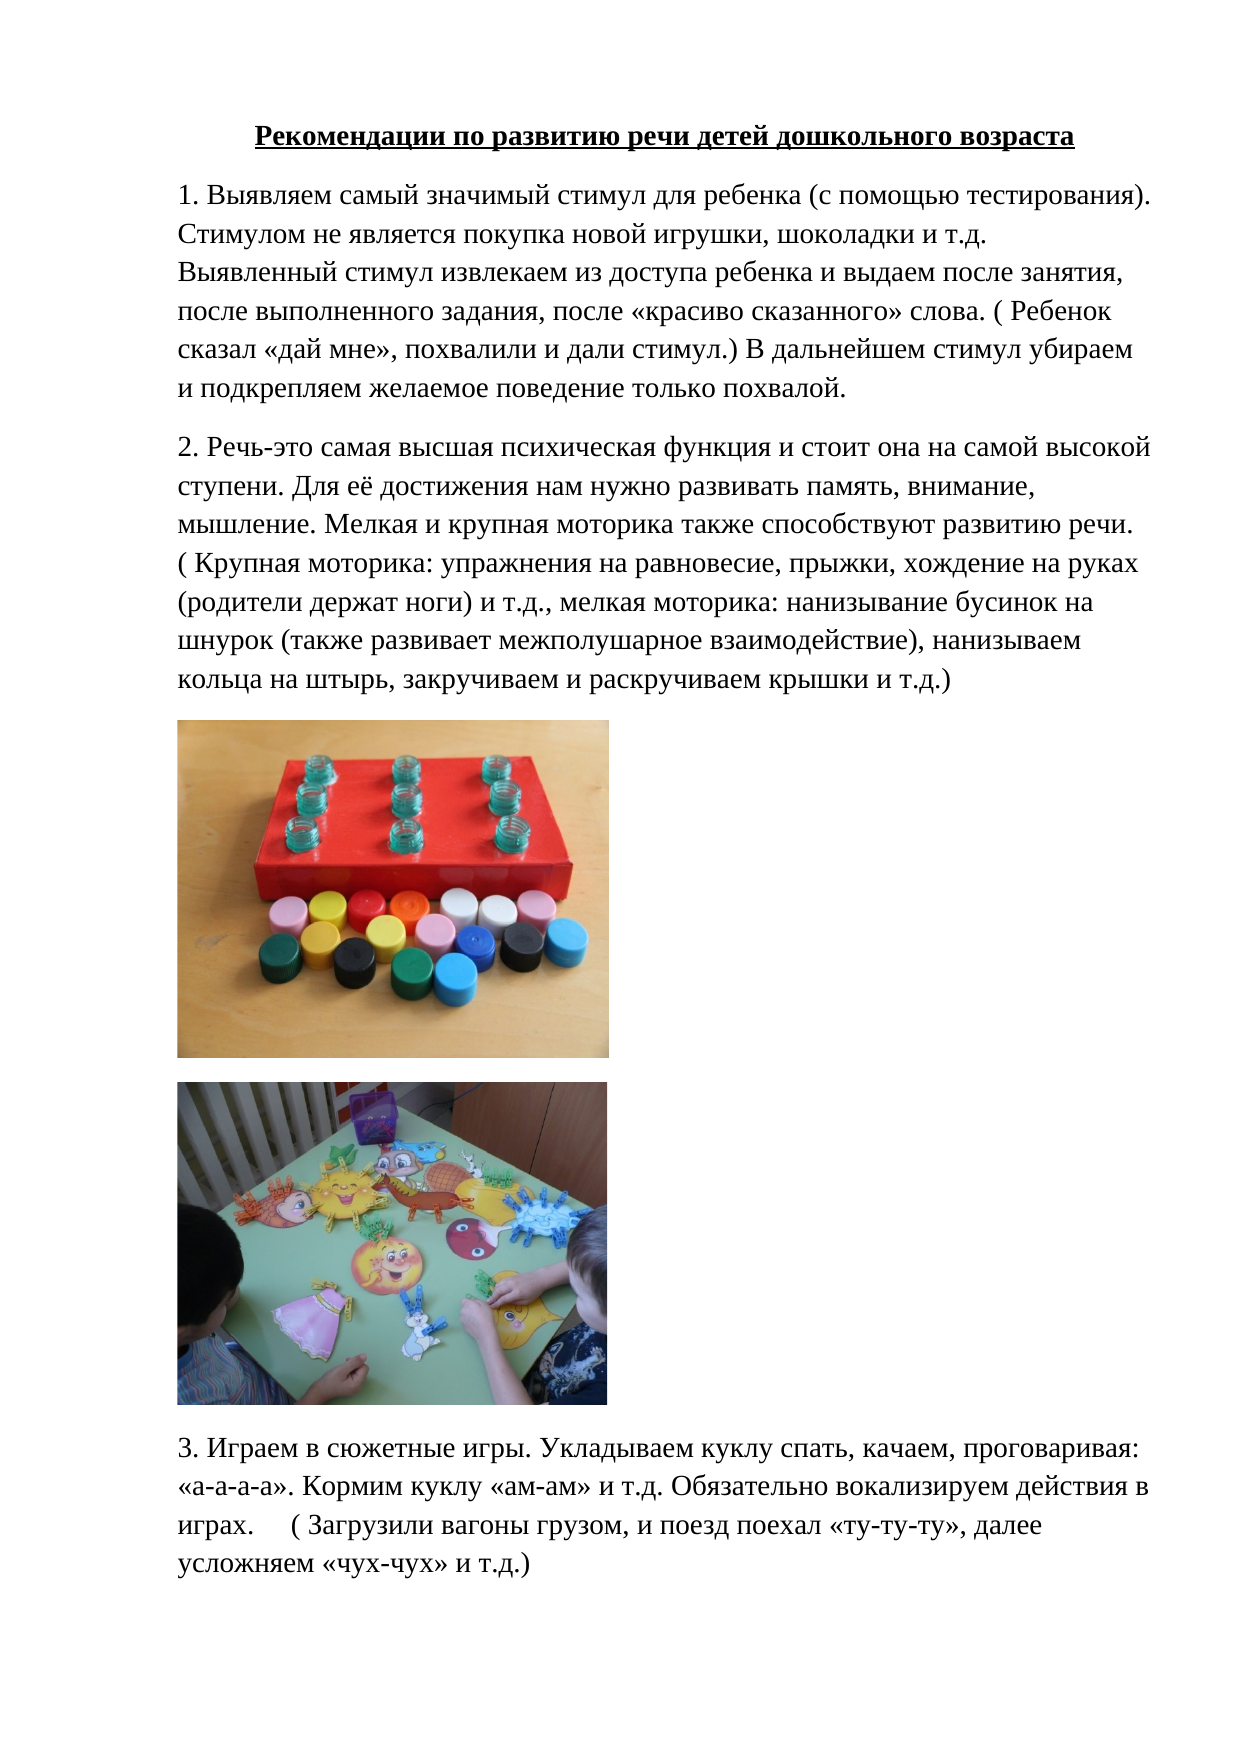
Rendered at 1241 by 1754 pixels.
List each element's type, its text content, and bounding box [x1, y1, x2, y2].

picture [177, 1082, 608, 1405]
text 1. Выявляем самый значимый стимул для ребенка (с помощью тестирования). Стимулом не является покупка новой игрушки, шоколадки и т.д. Выявленный стимул извлекаем из доступа ребенка и выдаем после занятия, после выполненного задания, после «красиво сказанного» слова. ( Ребенок сказал «дай мне», похвалили и дали стимул.) В дальнейшем стимул убираем и подкрепляем желаемое поведение только похвалой. [177, 177, 1152, 404]
text 3. Играем в сюжетные игры. Укладываем куклу спать, качаем, проговаривая: «а-а-а-а». Кормим куклу «ам-ам» и т.д. Обязательно вокализируем действия в играх. ( Загрузили вагоны грузом, и поезд поехал «ту-ту-ту», далее усложняем «чух-чух» и т.д.) [177, 1430, 1152, 1579]
picture [177, 720, 609, 1058]
text Рекомендации по развитию речи детей дошкольного возраста [177, 118, 1152, 152]
text 2. Речь-это самая высшая психическая функция и стоит она на самой высокой ступени. Для её достижения нам нужно развивать память, внимание, мышление. Мелкая и крупная моторика также способствуют развитию речи. ( Крупная моторика: упражнения на равновесие, прыжки, хождение на руках (родители держат ноги) и т.д., мелкая моторика: нанизывание бусинок на шнурок (также развивает межполушарное взаимодействие), нанизываем кольца на штырь, закручиваем и раскручиваем крышки и т.д.) [177, 429, 1152, 694]
